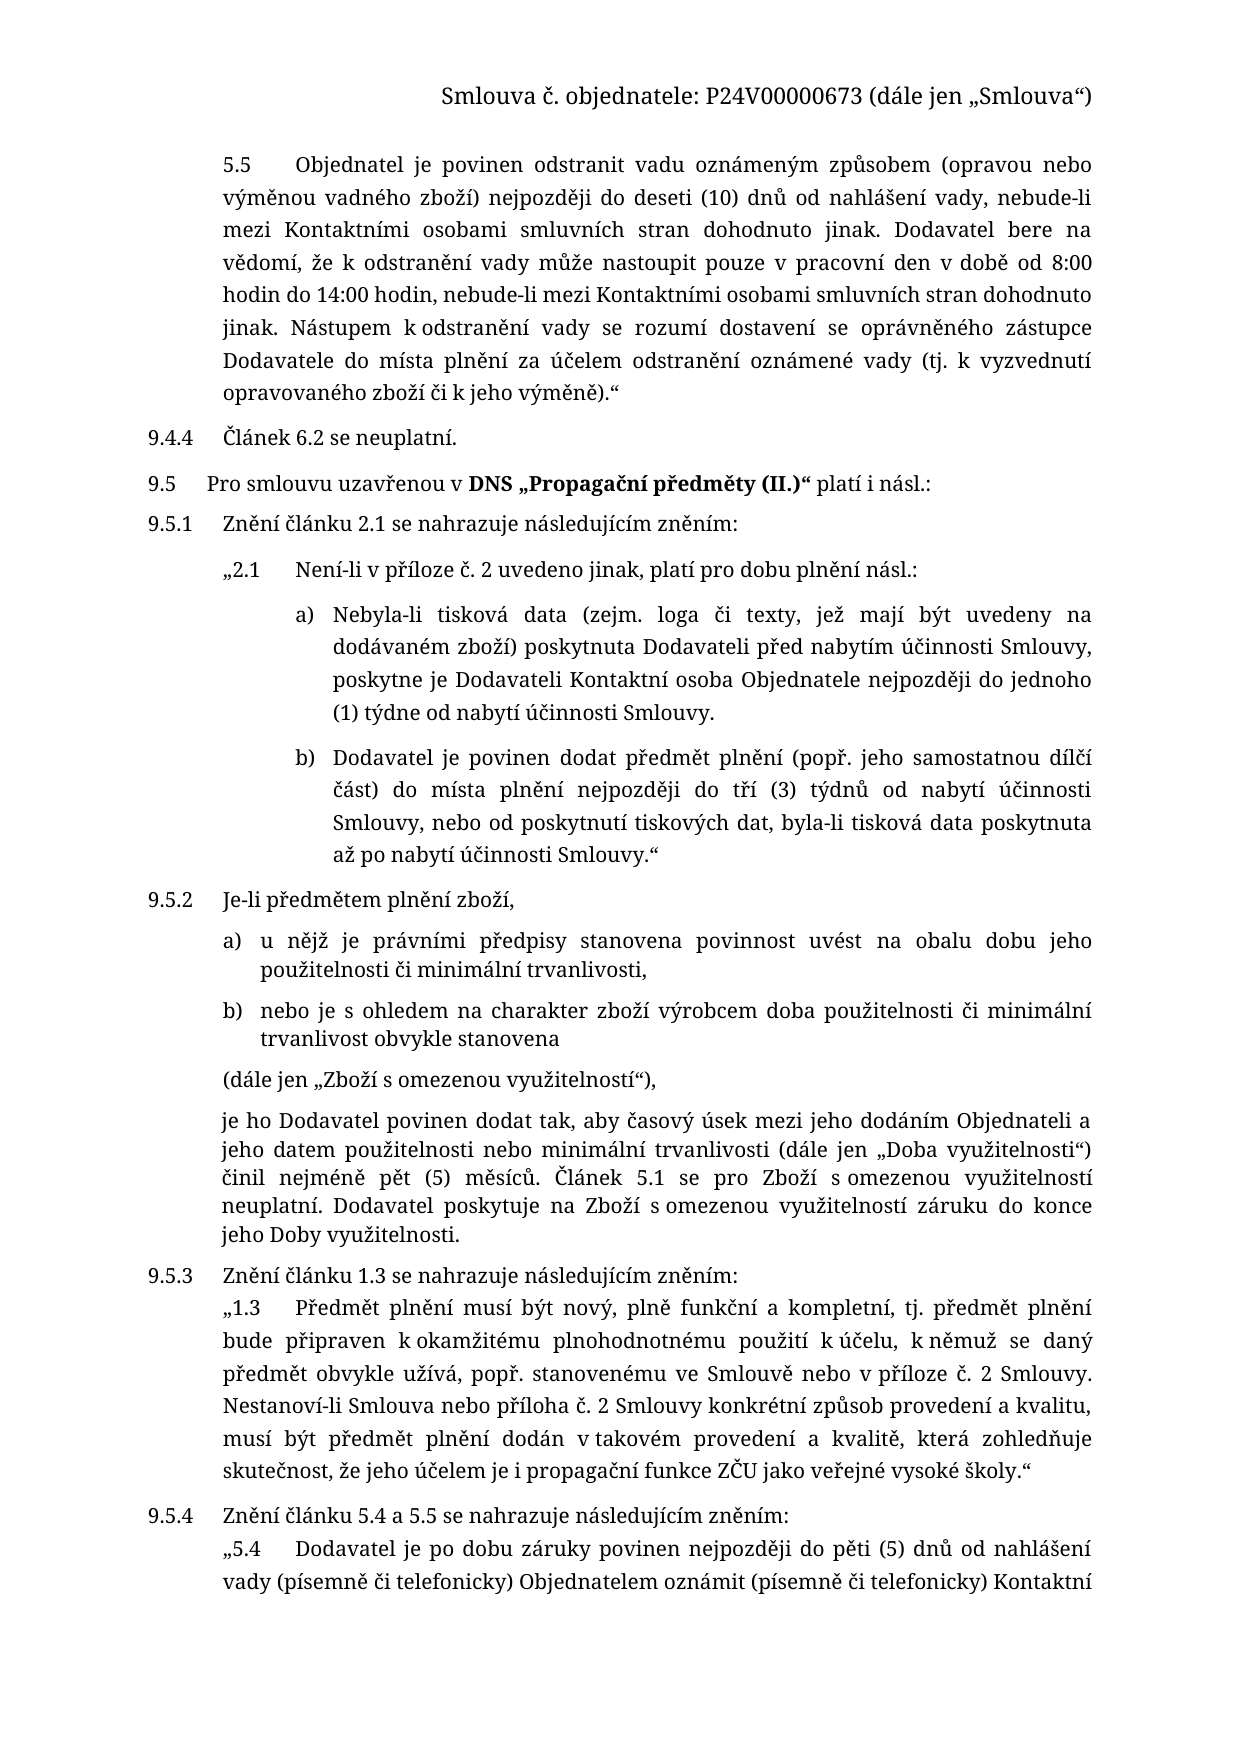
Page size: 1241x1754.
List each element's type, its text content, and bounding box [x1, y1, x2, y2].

list 5.5 Objednatel je povinen odstranit vadu oznámeným způsobem (opravou nebo výměnou vadného zboží) nejpozději do deseti (10) dnů od nahlášení vady, nebude-li mezi Kontaktními osobami smluvních stran dohodnuto jinak. Dodavatel bere na vědomí, že k odstranění vady může nastoupit pouze v pracovní den v době od 8:00 hodin do 14:00 hodin, nebude-li mezi Kontaktními osobami smluvních stran dohodnuto jinak. Nástupem k odstranění vady se rozumí dostavení se oprávněného zástupce Dodavatele do místa plnění za účelem odstranění oznámené vady (tj. k vyzvednutí opravovaného zboží či k jeho výměně).“ [223, 150, 1093, 407]
list Nebyla-li tisková data (zejm. loga či texty, jež mají být uvedeny na dodávaném zboží) poskytnuta Dodavateli před nabytím účinnosti Smlouvy, poskytne je Dodavateli Kontaktní osoba Objednatele nejpozději do jednoho (1) týdne od nabytí účinnosti Smlouvy. [295, 600, 1093, 726]
list Znění článku 2.1 se nahrazuje následujícím zněním: [148, 509, 1093, 538]
text je ho Dodavatel povinen dodat tak, aby časový úsek mezi jeho dodáním Objednateli a jeho datem použitelnosti nebo minimální trvanlivosti (dále jen „Doba využitelnosti“) činil nejméně pět (5) měsíců. Článek 5.1 se pro Zboží s omezenou využitelností neuplatní. Dodavatel poskytuje na Zboží s omezenou využitelností záruku do konce jeho Doby využitelnosti. [221, 1106, 1093, 1248]
text (dále jen „Zboží s omezenou využitelností“), [223, 1065, 1093, 1094]
list Pro smlouvu uzavřenou v DNS „Propagační předměty (II.)“ platí i násl.: [148, 469, 1093, 497]
list Znění článku 5.4 a 5.5 se nahrazuje následujícím zněním: [148, 1502, 1093, 1530]
list Je-li předmětem plnění zboží, [148, 886, 1093, 914]
list „1.3 Předmět plnění musí být nový, plně funkční a kompletní, tj. předmět plnění bude připraven k okamžitému plnohodnotnému použití k účelu, k němuž se daný předmět obvykle užívá, popř. stanovenému ve Smlouvě nebo v příloze č. 2 Smlouvy. Nestanoví-li Smlouva nebo příloha č. 2 Smlouvy konkrétní způsob provedení a kvalitu, musí být předmět plnění dodán v takovém provedení a kvalitě, která zohledňuje skutečnost, že jeho účelem je i propagační funkce ZČU jako veřejné vysoké školy.“ [223, 1293, 1093, 1485]
list Znění článku 1.3 se nahrazuje následujícím zněním: [148, 1261, 1093, 1289]
list nebo je s ohledem na charakter zboží výrobcem doba použitelnosti či minimální trvanlivost obvykle stanovena [223, 996, 1093, 1053]
list Článek 6.2 se neuplatní. [148, 423, 1093, 452]
list Dodavatel je povinen dodat předmět plnění (popř. jeho samostatnou dílčí část) do místa plnění nejpozději do tří (3) týdnů od nabytí účinnosti Smlouvy, nebo od poskytnutí tiskových dat, byla-li tisková data poskytnuta až po nabytí účinnosti Smlouvy.“ [295, 743, 1093, 869]
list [223, 1534, 1093, 1595]
list „2.1 Není-li v příloze č. 2 uvedeno jinak, platí pro dobu plnění násl.: [223, 555, 1093, 583]
list u nějž je právními předpisy stanovena povinnost uvést na obalu dobu jeho použitelnosti či minimální trvanlivosti, [223, 927, 1093, 983]
